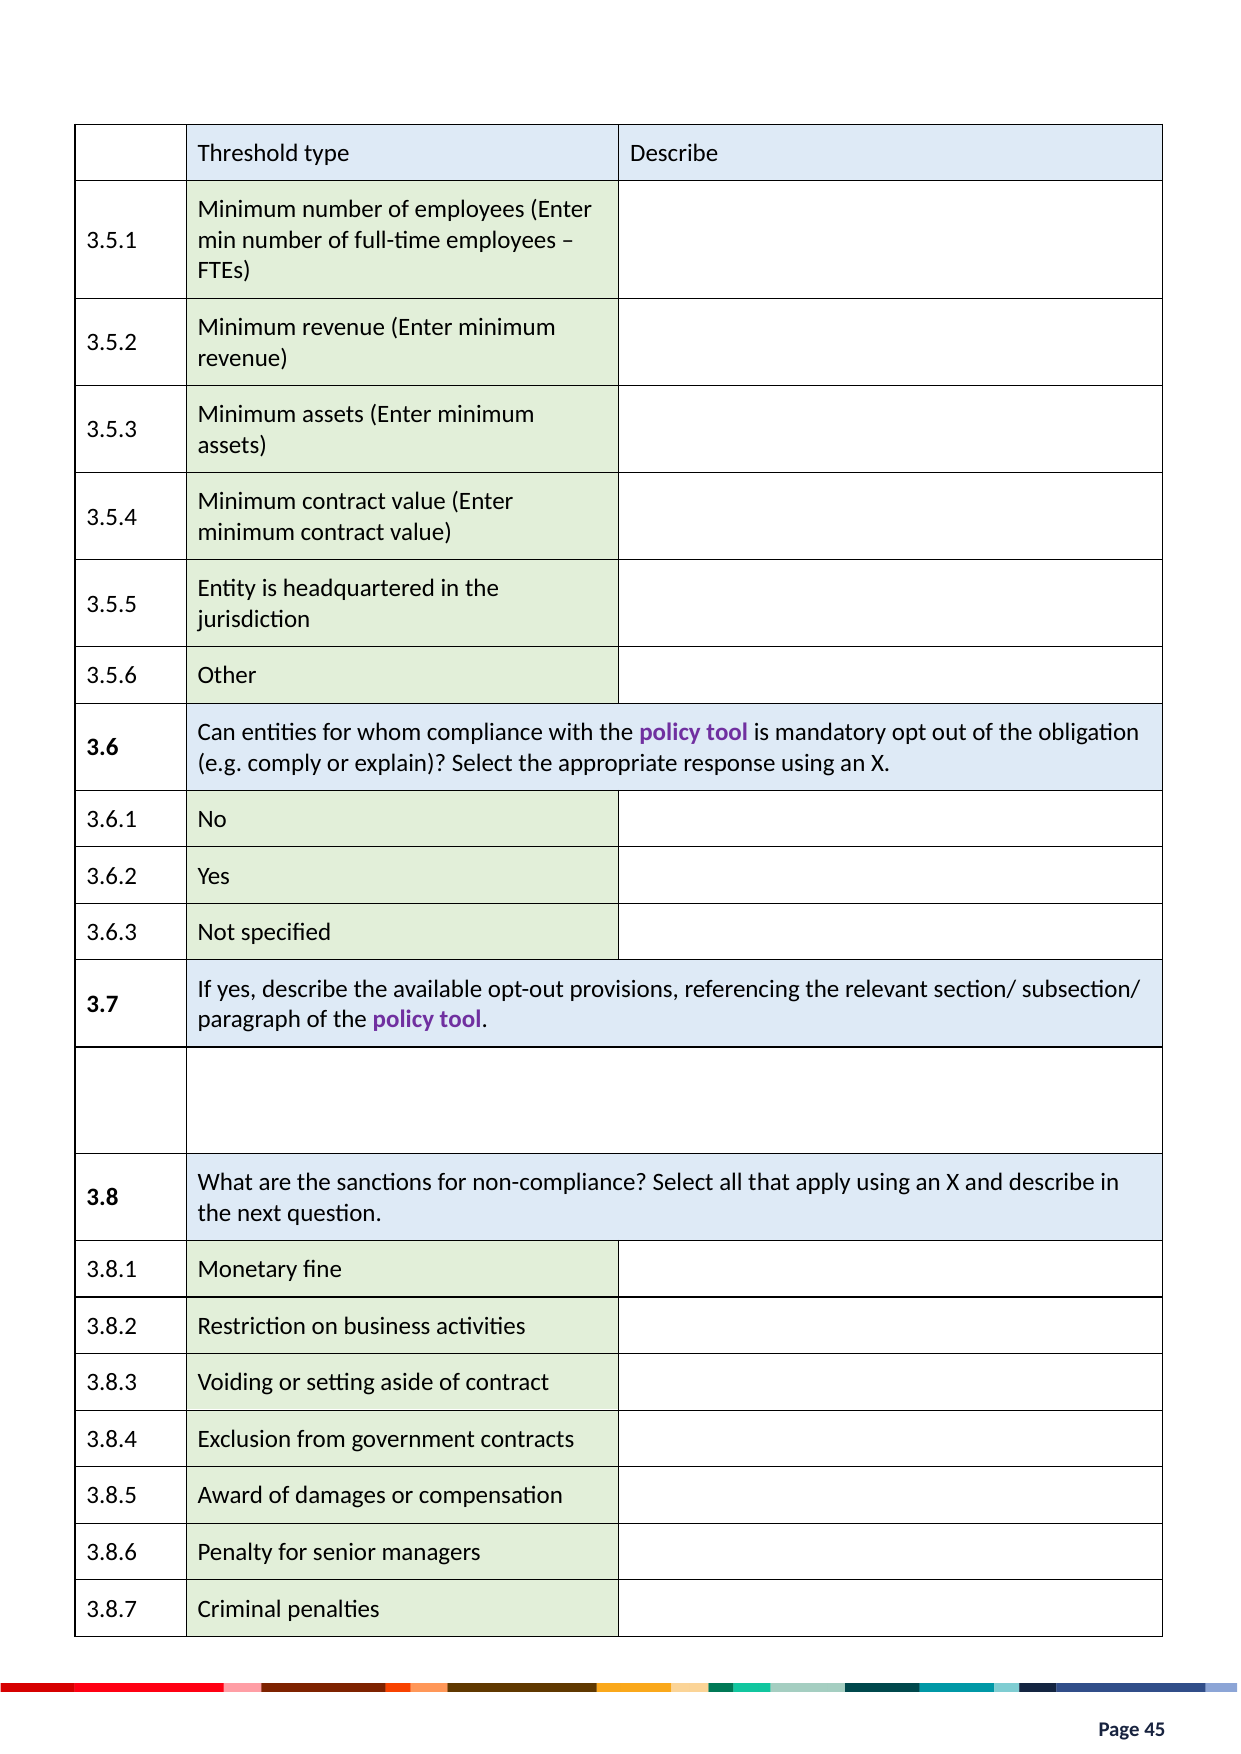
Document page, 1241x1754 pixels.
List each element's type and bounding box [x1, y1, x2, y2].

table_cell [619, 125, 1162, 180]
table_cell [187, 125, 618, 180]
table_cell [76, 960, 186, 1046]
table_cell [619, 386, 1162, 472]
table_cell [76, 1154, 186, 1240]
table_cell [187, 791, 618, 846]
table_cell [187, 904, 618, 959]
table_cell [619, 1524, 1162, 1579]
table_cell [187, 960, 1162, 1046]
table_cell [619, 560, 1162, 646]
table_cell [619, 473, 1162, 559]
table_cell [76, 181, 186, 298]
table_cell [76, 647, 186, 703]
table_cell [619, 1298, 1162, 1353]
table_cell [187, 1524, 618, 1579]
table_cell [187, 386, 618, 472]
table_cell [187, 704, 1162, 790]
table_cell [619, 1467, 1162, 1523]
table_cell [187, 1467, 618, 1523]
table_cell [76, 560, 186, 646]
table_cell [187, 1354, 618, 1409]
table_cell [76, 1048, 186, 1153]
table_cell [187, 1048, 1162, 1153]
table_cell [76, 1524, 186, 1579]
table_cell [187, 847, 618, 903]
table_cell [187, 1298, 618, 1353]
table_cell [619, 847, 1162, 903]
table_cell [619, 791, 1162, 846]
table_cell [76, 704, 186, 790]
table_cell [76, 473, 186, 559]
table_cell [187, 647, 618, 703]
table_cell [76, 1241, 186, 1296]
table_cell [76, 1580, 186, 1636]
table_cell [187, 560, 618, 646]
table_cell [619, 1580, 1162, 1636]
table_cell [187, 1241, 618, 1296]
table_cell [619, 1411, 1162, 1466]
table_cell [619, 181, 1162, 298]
picture [0, 1683, 1236, 1692]
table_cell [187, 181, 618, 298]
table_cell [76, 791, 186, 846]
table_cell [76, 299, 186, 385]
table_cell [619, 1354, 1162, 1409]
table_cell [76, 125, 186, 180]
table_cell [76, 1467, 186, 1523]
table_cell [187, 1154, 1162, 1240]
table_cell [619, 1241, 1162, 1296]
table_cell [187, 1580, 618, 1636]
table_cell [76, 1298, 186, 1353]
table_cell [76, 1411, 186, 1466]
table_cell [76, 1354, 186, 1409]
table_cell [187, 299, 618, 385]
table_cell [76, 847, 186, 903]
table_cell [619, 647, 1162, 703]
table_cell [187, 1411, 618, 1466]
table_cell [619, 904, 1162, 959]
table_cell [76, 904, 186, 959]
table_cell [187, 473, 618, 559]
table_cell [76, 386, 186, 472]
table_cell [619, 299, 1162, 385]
